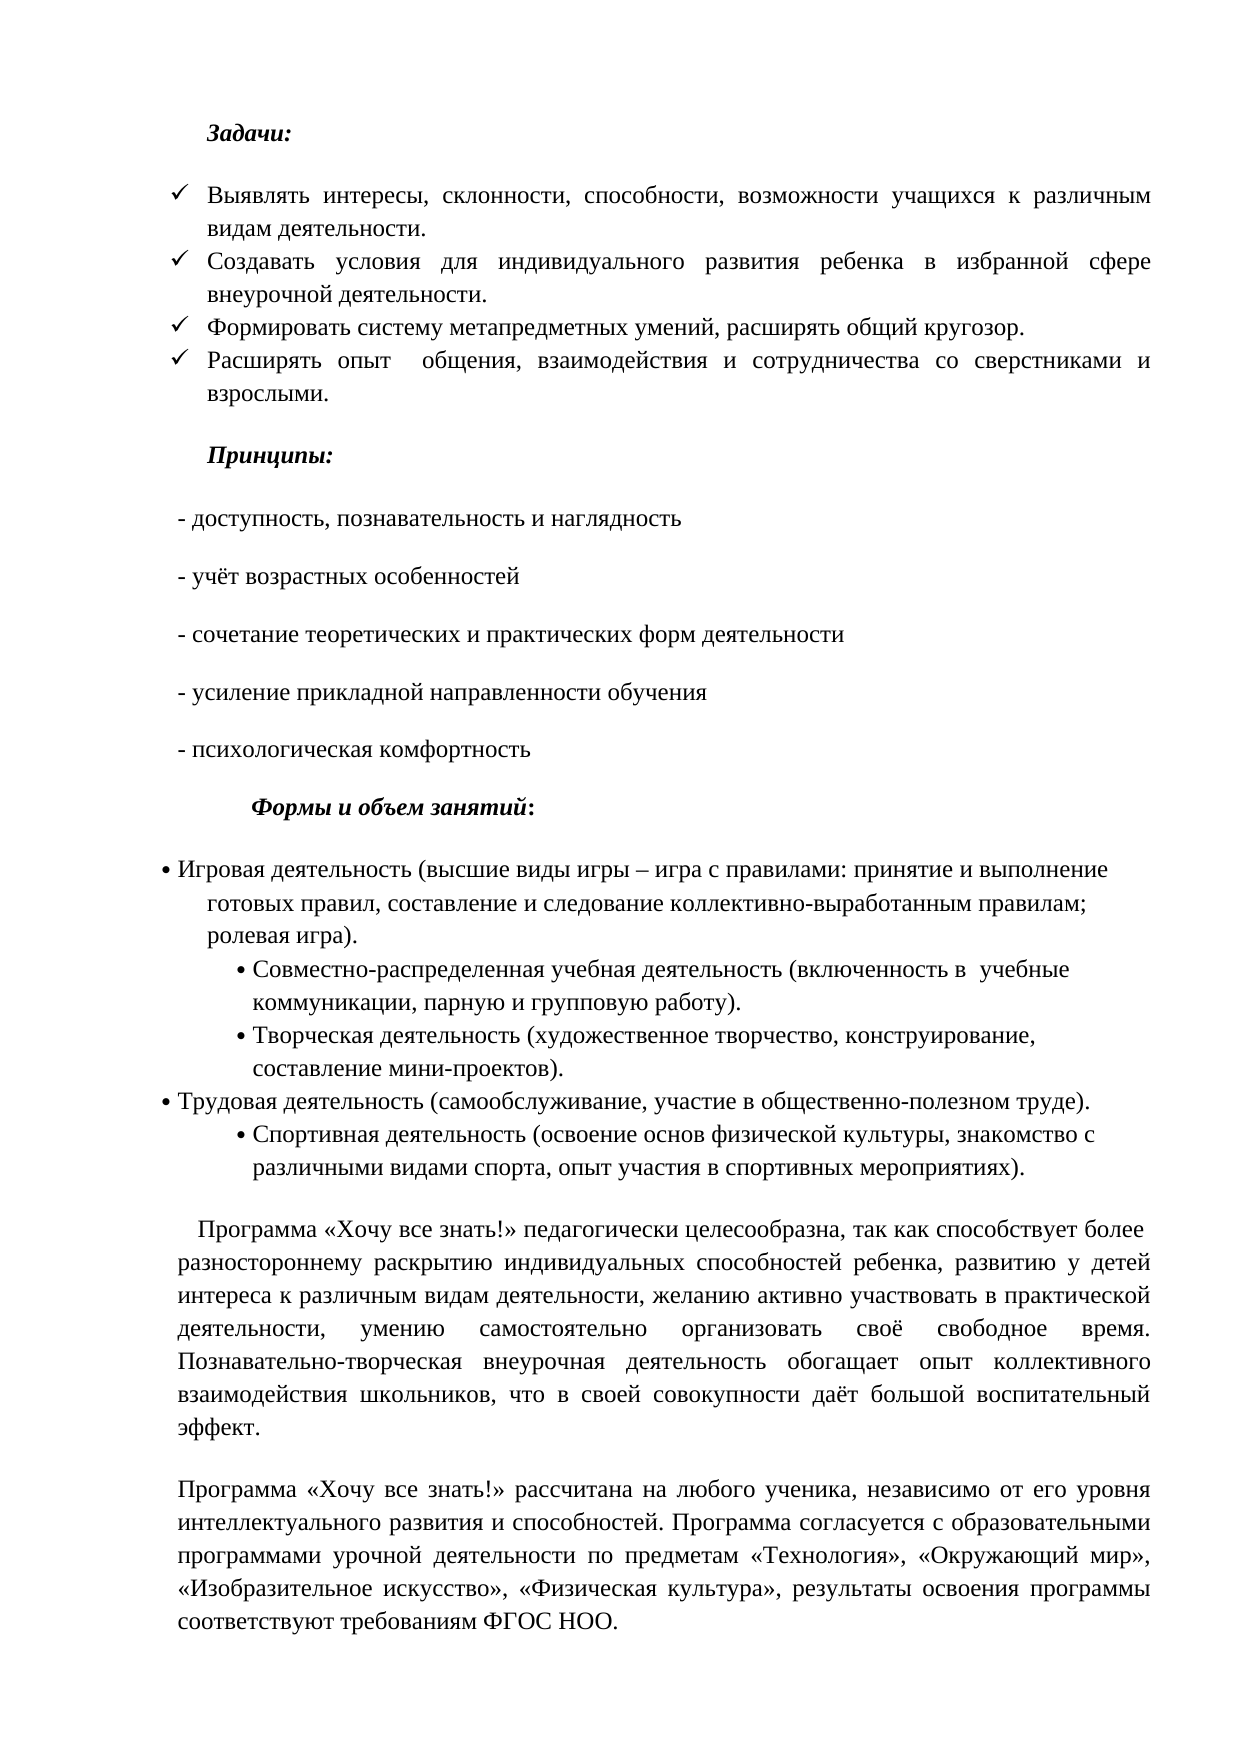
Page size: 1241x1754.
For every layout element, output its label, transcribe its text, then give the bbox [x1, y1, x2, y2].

text Формы и объем занятий: [177, 792, 1152, 821]
text - доступность, познавательность и наглядность [177, 503, 1152, 532]
list Творческая деятельность (художественное творчество, конструирование, составление мини-проектов). [237, 1020, 1152, 1081]
list Расширять опыт общения, взаимодействия и сотрудничества со сверстниками и взрослыми. [169, 345, 1152, 407]
list Игровая деятельность (высшие виды игры – игра с правилами: принятие и выполнение готовых правил, составление и следование коллективно-выработанным правилам; ролевая игра). [162, 854, 1152, 949]
list Трудовая деятельность (самообслуживание, участие в общественно-полезном труде). [162, 1086, 1152, 1114]
text - усиление прикладной направленности обучения [177, 677, 1152, 705]
list Совместно-распределенная учебная деятельность (включенность в учебные коммуникации, парную и групповую работу). [237, 954, 1152, 1015]
text - сочетание теоретических и практических форм деятельности [177, 619, 1152, 647]
list Формировать систему метапредметных умений, расширять общий кругозор. [169, 312, 1152, 341]
text Программа «Хочу все знать!» педагогически целесообразна, так как способствует более разностороннему раскрытию индивидуальных способностей ребенка, развитию у детей интереса к различным видам деятельности, желанию активно участвовать в практической деятельности, умению самостоятельно организовать своё свободное время. Познавательно-творческая внеурочная деятельность обогащает опыт коллективного взаимодействия школьников, что в своей совокупности даёт большой воспитательный эффект. [177, 1214, 1152, 1441]
list Выявлять интересы, склонности, способности, возможности учащихся к различным видам деятельности. [169, 180, 1152, 242]
list Создавать условия для индивидуального развития ребенка в избранной сфере внеурочной деятельности. [169, 246, 1152, 308]
text Принципы: [177, 441, 1152, 469]
text - психологическая комфортность [177, 734, 1152, 763]
text Программа «Хочу все знать!» рассчитана на любого ученика, независимо от его уровня интеллектуального развития и способностей. Программа согласуется с образовательными программами урочной деятельности по предметам «Технология», «Окружающий мир», «Изобразительное искусство», «Физическая культура», результаты освоения программы соответствуют требованиям ФГОС НОО. [177, 1474, 1152, 1635]
list Спортивная деятельность (освоение основ физической культуры, знакомство с различными видами спорта, опыт участия в спортивных мероприятиях). [237, 1119, 1152, 1181]
text - учёт возрастных особенностей [177, 561, 1152, 589]
text Задачи: [177, 118, 1152, 147]
